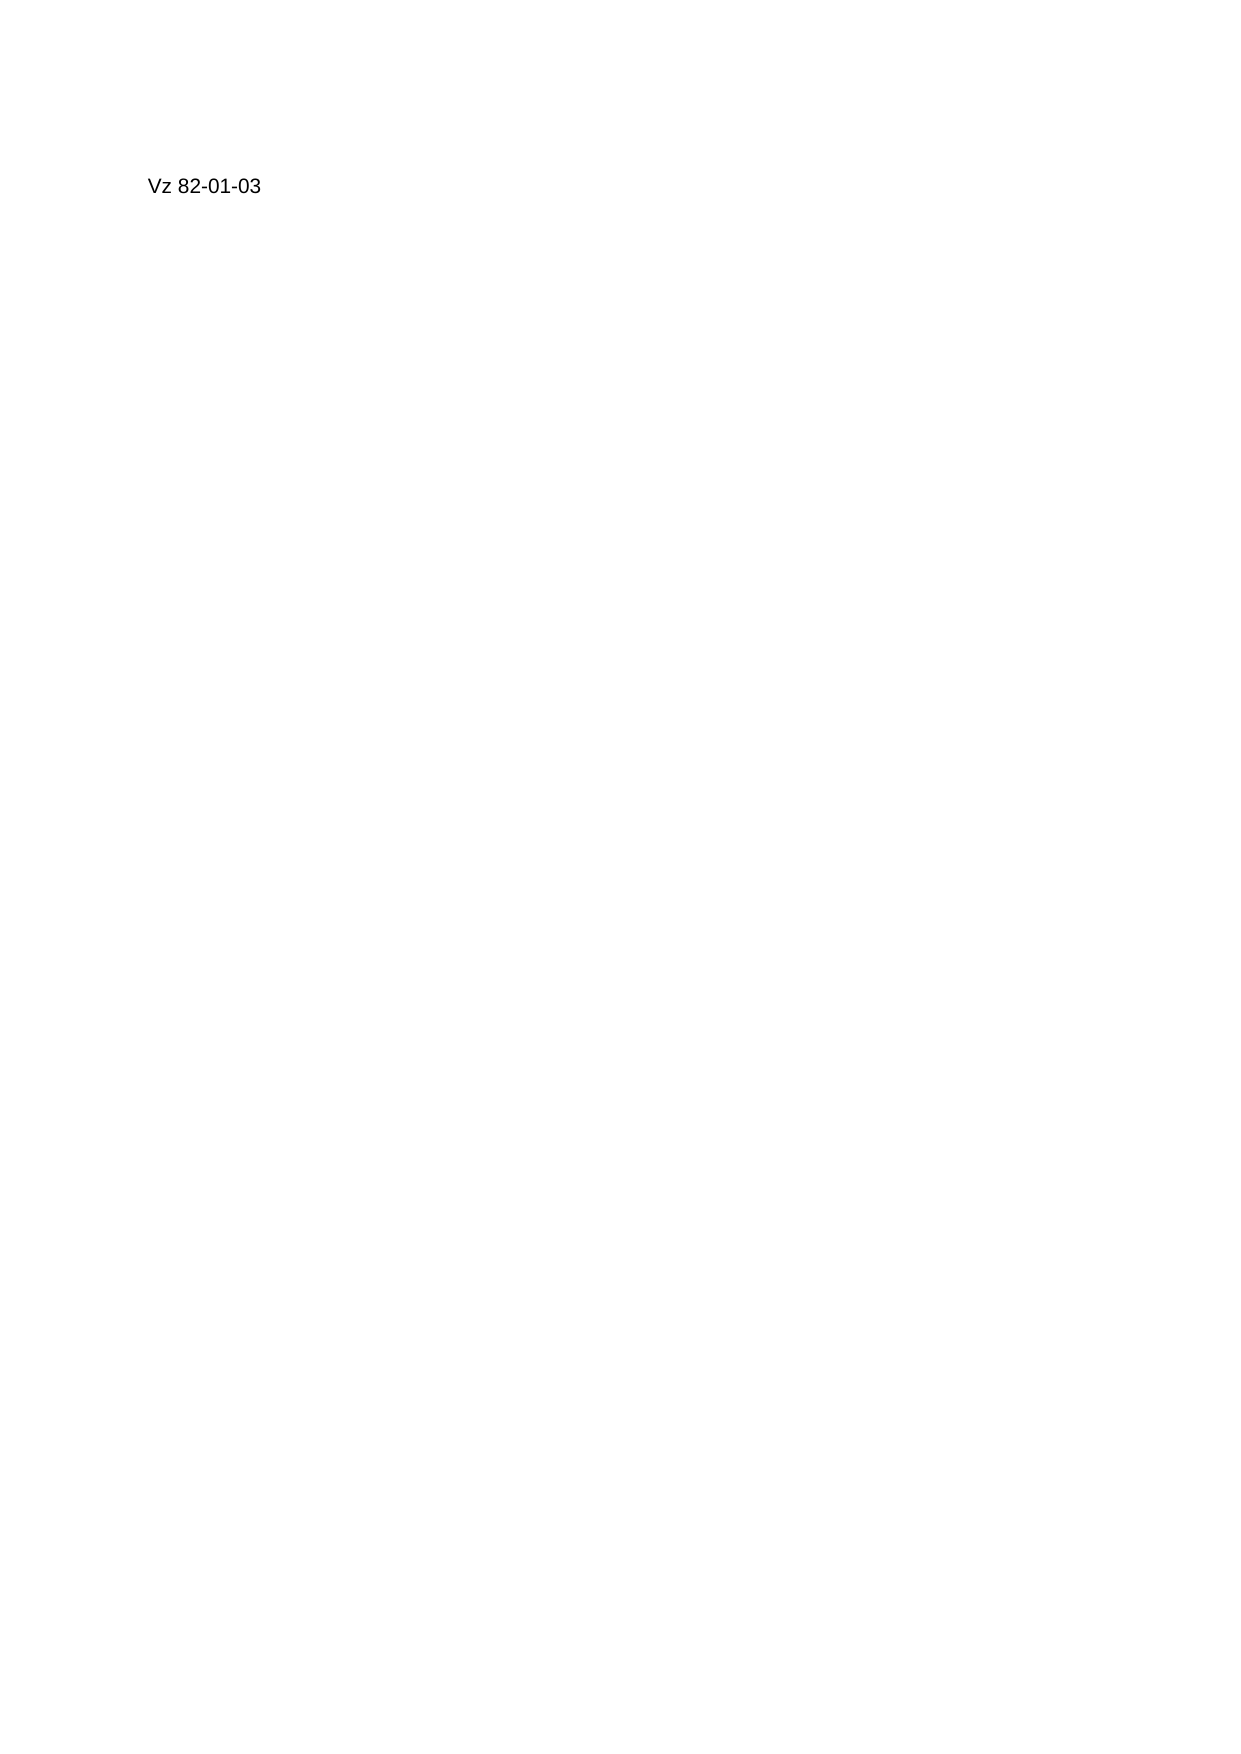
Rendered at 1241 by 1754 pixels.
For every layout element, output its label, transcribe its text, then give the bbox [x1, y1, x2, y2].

text Vz 82-01-03 [148, 174, 1093, 198]
